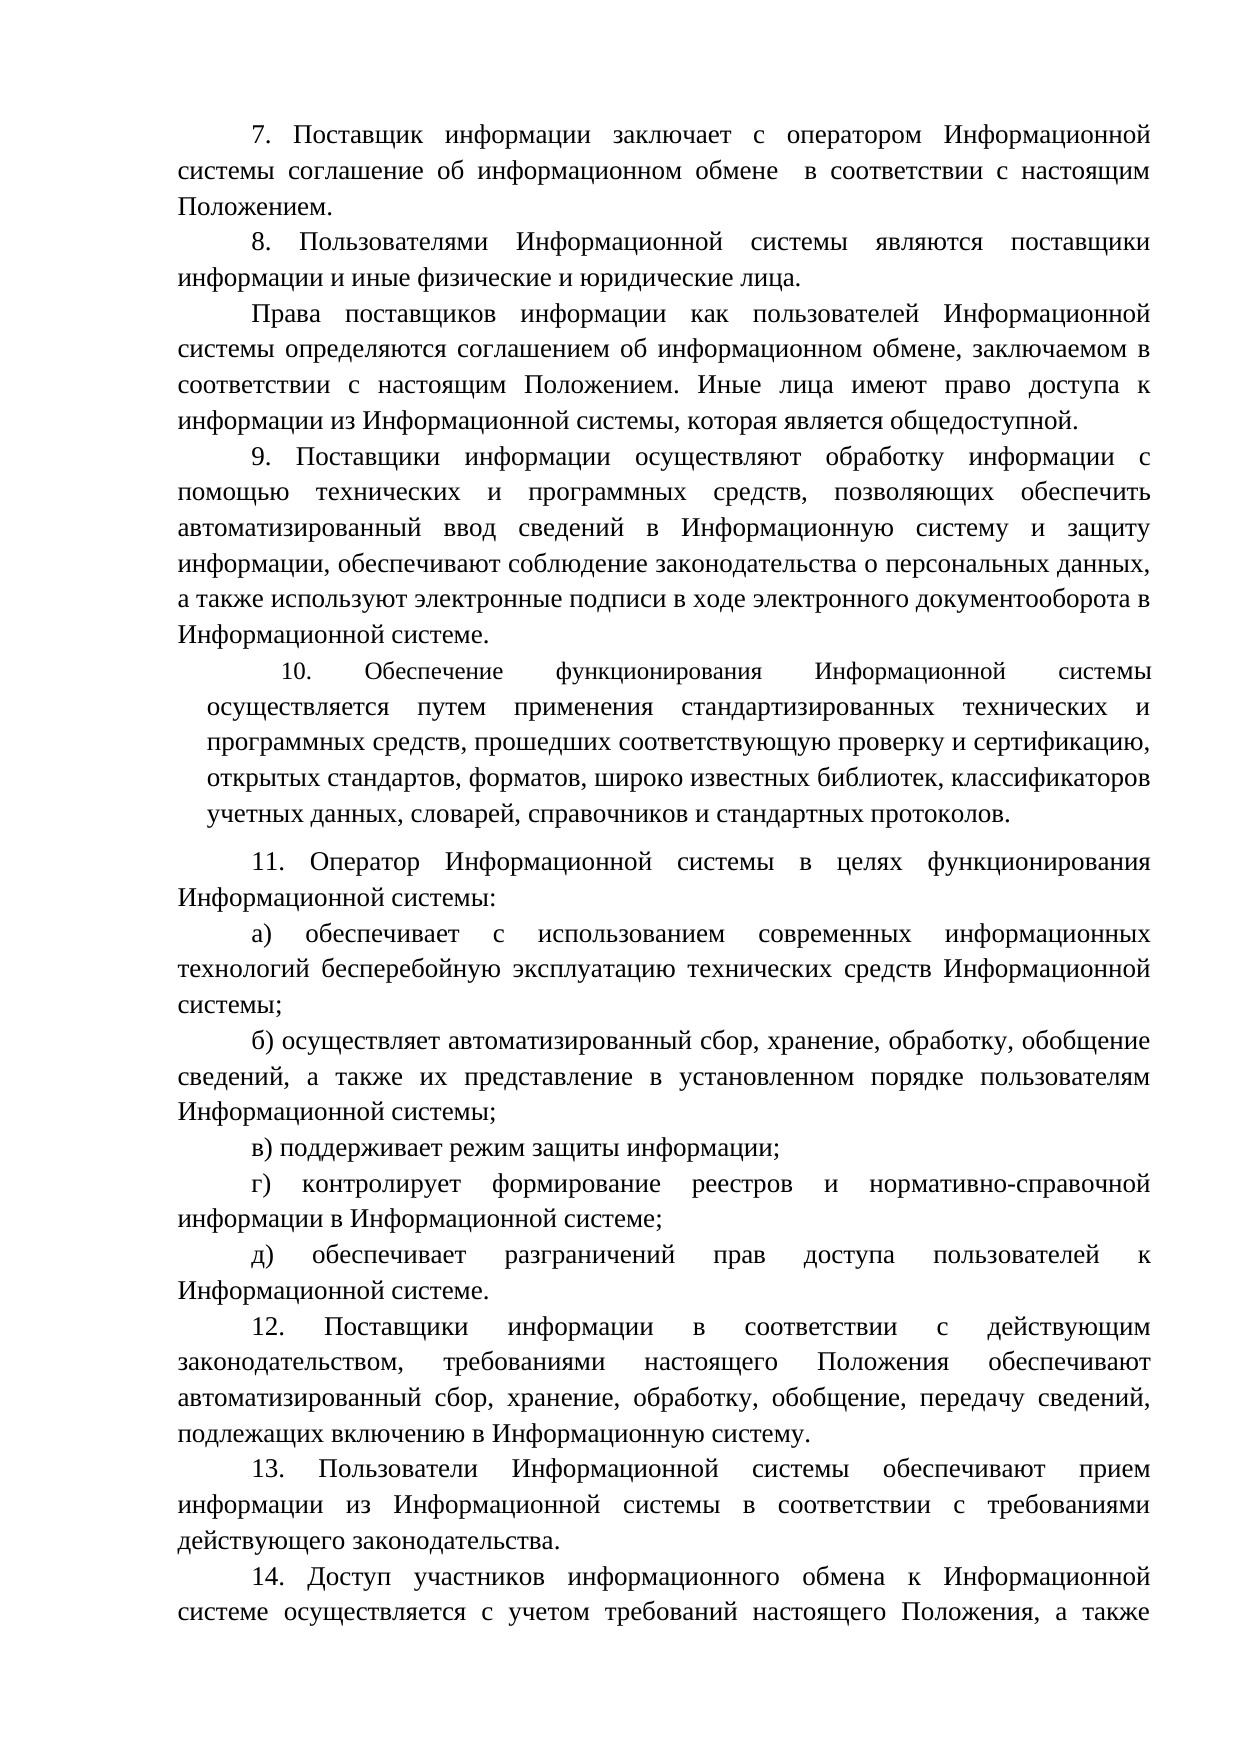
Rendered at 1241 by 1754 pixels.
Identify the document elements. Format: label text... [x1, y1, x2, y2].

text г) контролирует формирование реестров и нормативно-справочной информации в Информационной системе; [177, 1167, 1152, 1234]
text в) поддерживает режим защиты информации; [177, 1131, 1152, 1162]
text а) обеспечивает с использованием современных информационных технологий бесперебойную эксплуатацию технических средств Информационной системы; [177, 917, 1152, 1019]
text 10. Обеспечение функционирования Информационной системы осуществляется путем применения стандартизированных технических и программных средств, прошедших соответствующую проверку и сертификацию, открытых стандартов, форматов, широко известных библиотек, классификаторов учетных данных, словарей, справочников и стандартных протоколов. [207, 654, 1152, 828]
text 11. Оператор Информационной системы в целях функционирования Информационной системы: [177, 845, 1152, 912]
text 12. Поставщики информации в соответствии с действующим законодательством, требованиями настоящего Положения обеспечивают автоматизированный сбор, хранение, обработку, обобщение, передачу сведений, подлежащих включению в Информационную систему. [177, 1310, 1152, 1448]
text 9. Поставщики информации осуществляют обработку информации с помощью технических и программных средств, позволяющих обеспечить автоматизированный ввод сведений в Информационную систему и защиту информации, обеспечивают соблюдение законодательства о персональных данных, а также используют электронные подписи в ходе электронного документооборота в Информационной системе. [177, 440, 1152, 649]
text д) обеспечивает разграничений прав доступа пользователей к Информационной системе. [177, 1238, 1152, 1305]
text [177, 1560, 1152, 1627]
text Права поставщиков информации как пользователей Информационной системы определяются соглашением об информационном обмене, заключаемом в соответствии с настоящим Положением. Иные лица имеют право доступа к информации из Информационной системы, которая является общедоступной. [177, 297, 1152, 435]
text 7. Поставщик информации заключает с оператором Информационной системы соглашение об информационном обмене в соответствии с настоящим Положением. [177, 118, 1152, 221]
text 8. Пользователями Информационной системы являются поставщики информации и иные физические и юридические лица. [177, 225, 1152, 292]
text 13. Пользователи Информационной системы обеспечивают прием информации из Информационной системы в соответствии с требованиями действующего законодательства. [177, 1453, 1152, 1555]
text б) осуществляет автоматизированный сбор, хранение, обработку, обобщение сведений, а также их представление в установленном порядке пользователям Информационной системы; [177, 1024, 1152, 1126]
